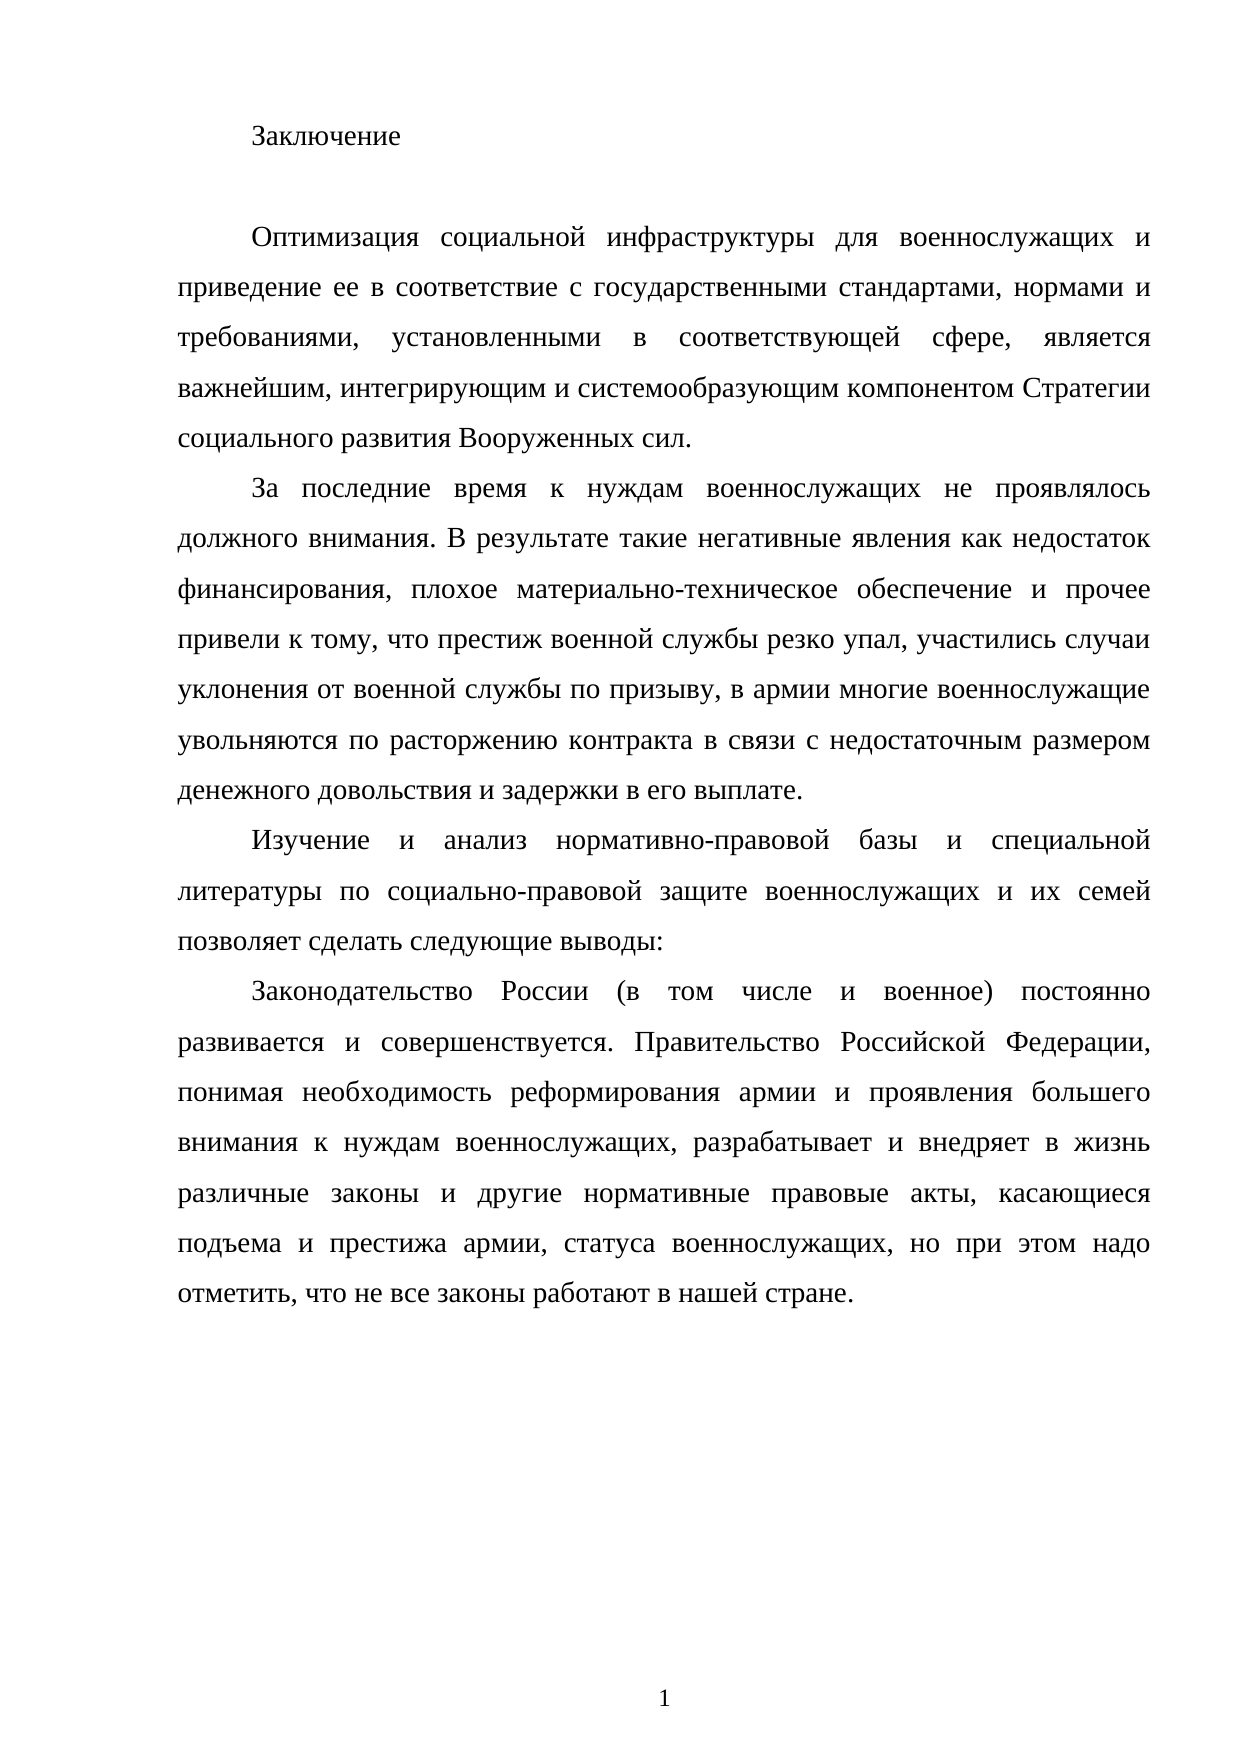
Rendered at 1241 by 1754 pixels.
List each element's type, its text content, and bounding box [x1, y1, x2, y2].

text Оптимизация социальной инфраструктуры для военнослужащих и приведение ее в соответствие с государственными стандартами, нормами и требованиями, установленными в соответствующей сфере, является важнейшим, интегрирующим и системообразующим компонентом Стратегии социального развития Вооруженных сил. [177, 219, 1152, 453]
text Изучение и анализ нормативно-правовой базы и специальной литературы по социально-правовой защите военнослужащих и их семей позволяет сделать следующие выводы: [177, 822, 1152, 957]
text Заключение [177, 118, 1152, 152]
text За последние время к нуждам военнослужащих не проявлялось должного внимания. В результате такие негативные явления как недостаток финансирования, плохое материально-техническое обеспечение и прочее привели к тому, что престиж военной службы резко упал, участились случаи уклонения от военной службы по призыву, в армии многие военнослужащие увольняются по расторжению контракта в связи с недостаточным размером денежного довольствия и задержки в его выплате. [177, 470, 1152, 806]
text Законодательство России (в том числе и военное) постоянно развивается и совершенствуется. Правительство Российской Федерации, понимая необходимость реформирования армии и проявления большего внимания к нуждам военнослужащих, разрабатывает и внедряет в жизнь различные законы и другие нормативные правовые акты, касающиеся подъема и престижа армии, статуса военнослужащих, но при этом надо отметить, что не все законы работают в нашей стране. [177, 973, 1152, 1309]
